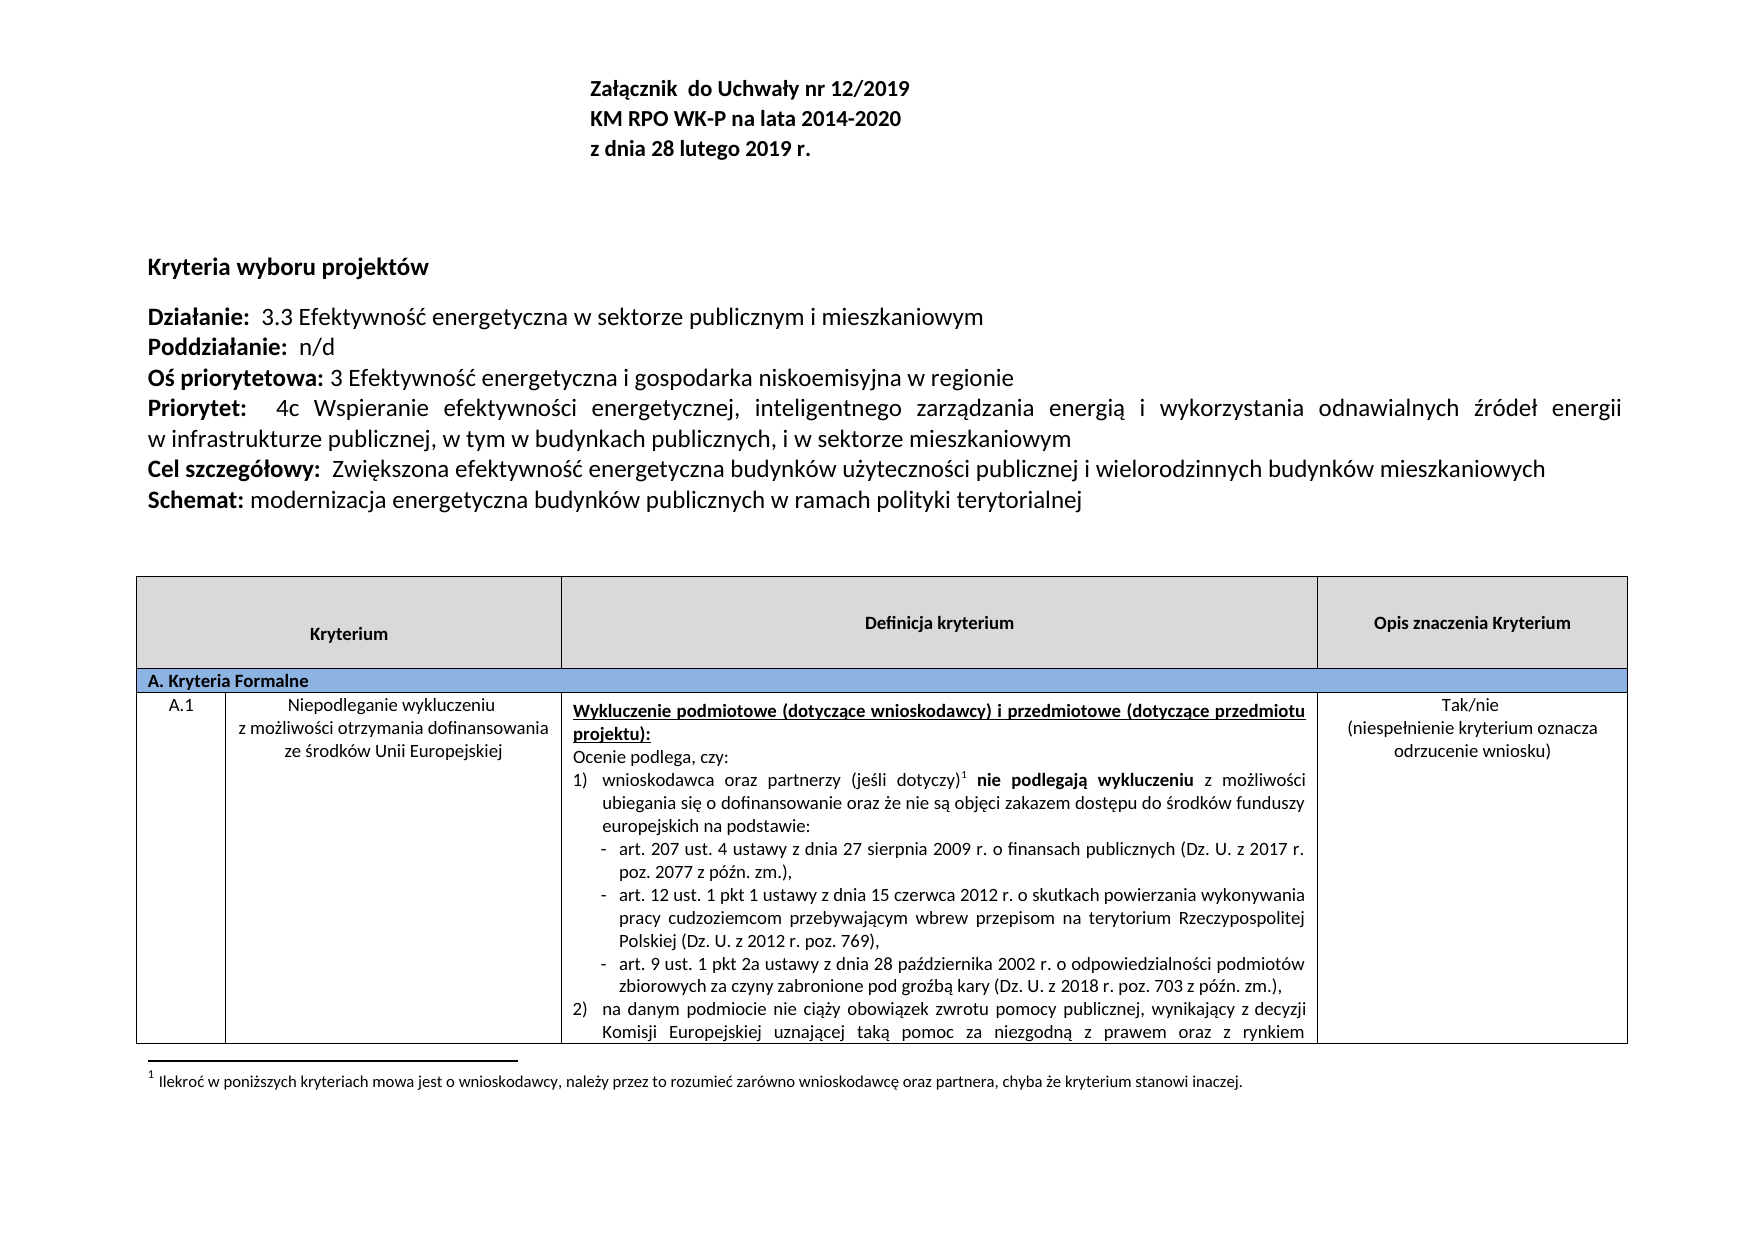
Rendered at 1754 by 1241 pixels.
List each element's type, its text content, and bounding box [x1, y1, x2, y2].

text Poddziałanie: n/d [148, 331, 1624, 362]
table_header Definicja kryterium [562, 577, 1317, 668]
text Schemat: modernizacja energetyczna budynków publicznych w ramach polityki terytorialnej [148, 484, 1624, 514]
table_cell A.1 [137, 693, 225, 1043]
table_cell A. Kryteria Formalne [137, 669, 1627, 692]
text Priorytet: 4c Wspieranie efektywności energetycznej, inteligentnego zarządzania energią i wykorzystania odnawialnych źródeł energii w infrastrukturze publicznej, w tym w budynkach publicznych, i w sektorze mieszkaniowym [148, 392, 1624, 453]
text Cel szczegółowy: Zwiększona efektywność energetyczna budynków użyteczności publicznej i wielorodzinnych budynków mieszkaniowych [148, 453, 1624, 484]
text Kryteria wyboru projektów [148, 251, 1624, 282]
table_header Kryterium [137, 577, 561, 668]
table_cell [226, 693, 561, 1043]
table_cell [562, 693, 1317, 1043]
text Oś priorytetowa: 3 Efektywność energetyczna i gospodarka niskoemisyjna w regionie [148, 362, 1624, 392]
text Działanie: 3.3 Efektywność energetyczna w sektorze publicznym i mieszkaniowym [148, 301, 1624, 331]
table_header Opis znaczenia Kryterium [1318, 577, 1627, 668]
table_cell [1318, 693, 1627, 1043]
